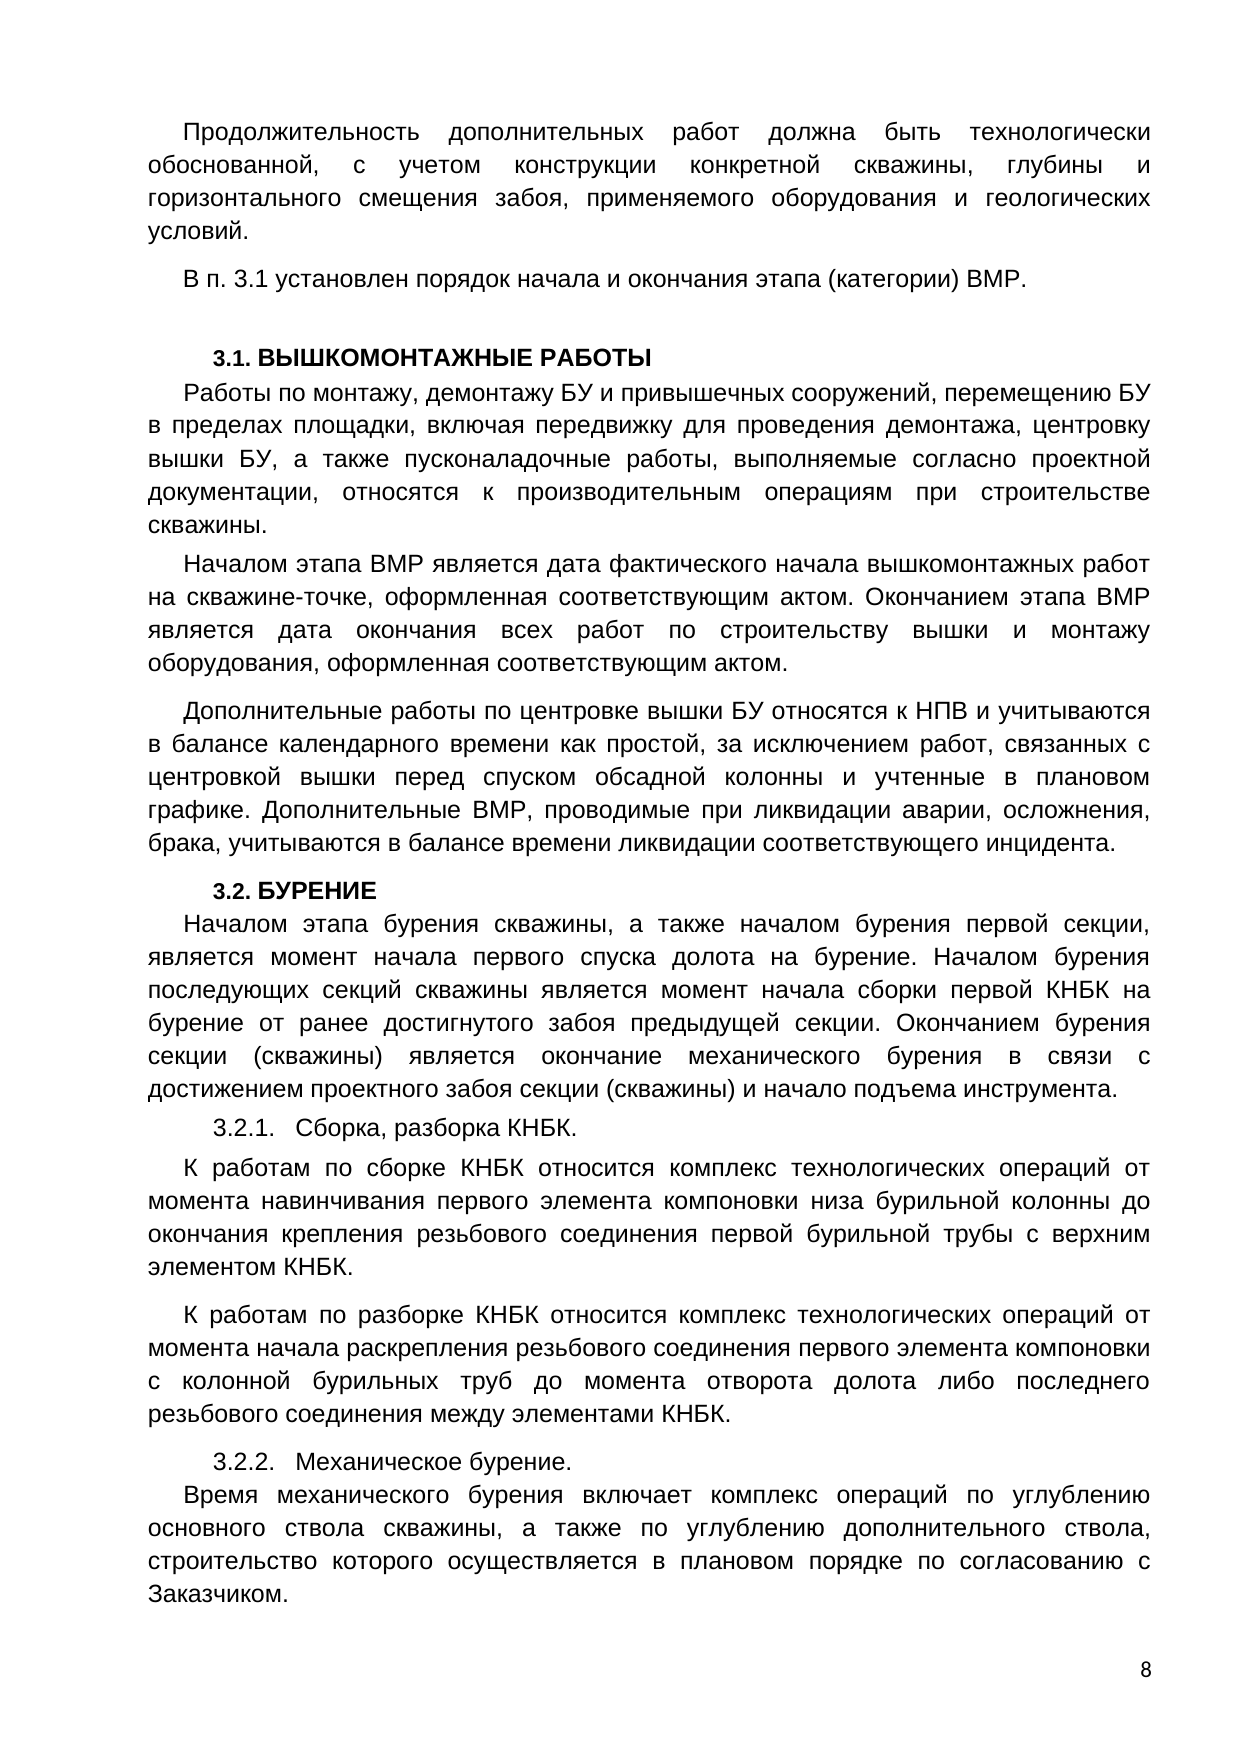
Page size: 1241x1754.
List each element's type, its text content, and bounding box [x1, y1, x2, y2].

list Началом этапа бурения скважины, а также началом бурения первой секции, является момент начала первого спуска долота на бурение. Началом бурения последующих секций скважины является момент начала сборки первой КНБК на бурение от ранее достигнутого забоя предыдущей секции. Окончанием бурения секции (скважины) является окончание механического бурения в связи с достижением проектного забоя секции (скважины) и начало подъема инструмента. [148, 909, 1152, 1103]
list ВЫШКОМОНТАЖНЫЕ РАБОТЫ [177, 342, 1152, 371]
list Сборка, разборка КНБК. [177, 1113, 1152, 1142]
list К работам по сборке КНБК относится комплекс технологических операций от момента навинчивания первого элемента компоновки низа бурильной колонны до окончания крепления резьбового соединения первой бурильной трубы с верхним элементом КНБК. [148, 1153, 1152, 1281]
list Продолжительность дополнительных работ должна быть технологически обоснованной, с учетом конструкции конкретной скважины, глубины и горизонтального смещения забоя, применяемого оборудования и геологических условий. [148, 117, 1152, 244]
list БУРЕНИЕ [177, 876, 1152, 905]
list Работы по монтажу, демонтажу БУ и привышечных сооружений, перемещению БУ в пределах площадки, включая передвижку для проведения демонтажа, центровку вышки БУ, а также пусконаладочные работы, выполняемые согласно проектной документации, относятся к производительным операциям при строительстве скважины. [148, 377, 1152, 538]
list К работам по разборке КНБК относится комплекс технологических операций от момента начала раскрепления резьбового соединения первого элемента компоновки с колонной бурильных труб до момента отворота долота либо последнего резьбового соединения между элементами КНБК. [148, 1300, 1152, 1428]
list Началом этапа ВМР является дата фактического начала вышкомонтажных работ на скважине-точке, оформленная соответствующим актом. Окончанием этапа ВМР является дата окончания всех работ по строительству вышки и монтажу оборудования, оформленная соответствующим актом. [148, 549, 1152, 677]
list В п. 3.1 установлен порядок начала и окончания этапа (категории) ВМР. [148, 264, 1152, 292]
list Дополнительные работы по центровке вышки БУ относятся к НПВ и учитываются в балансе календарного времени как простой, за исключением работ, связанных с центровкой вышки перед спуском обсадной колонны и учтенные в плановом графике. Дополнительные ВМР, проводимые при ликвидации аварии, осложнения, брака, учитываются в балансе времени ликвидации соответствующего инцидента. [148, 696, 1152, 857]
list Механическое бурение. [177, 1447, 1152, 1476]
list Время механического бурения включает комплекс операций по углублению основного ствола скважины, а также по углублению дополнительного ствола, строительство которого осуществляется в плановом порядке по согласованию с Заказчиком. [148, 1480, 1152, 1608]
